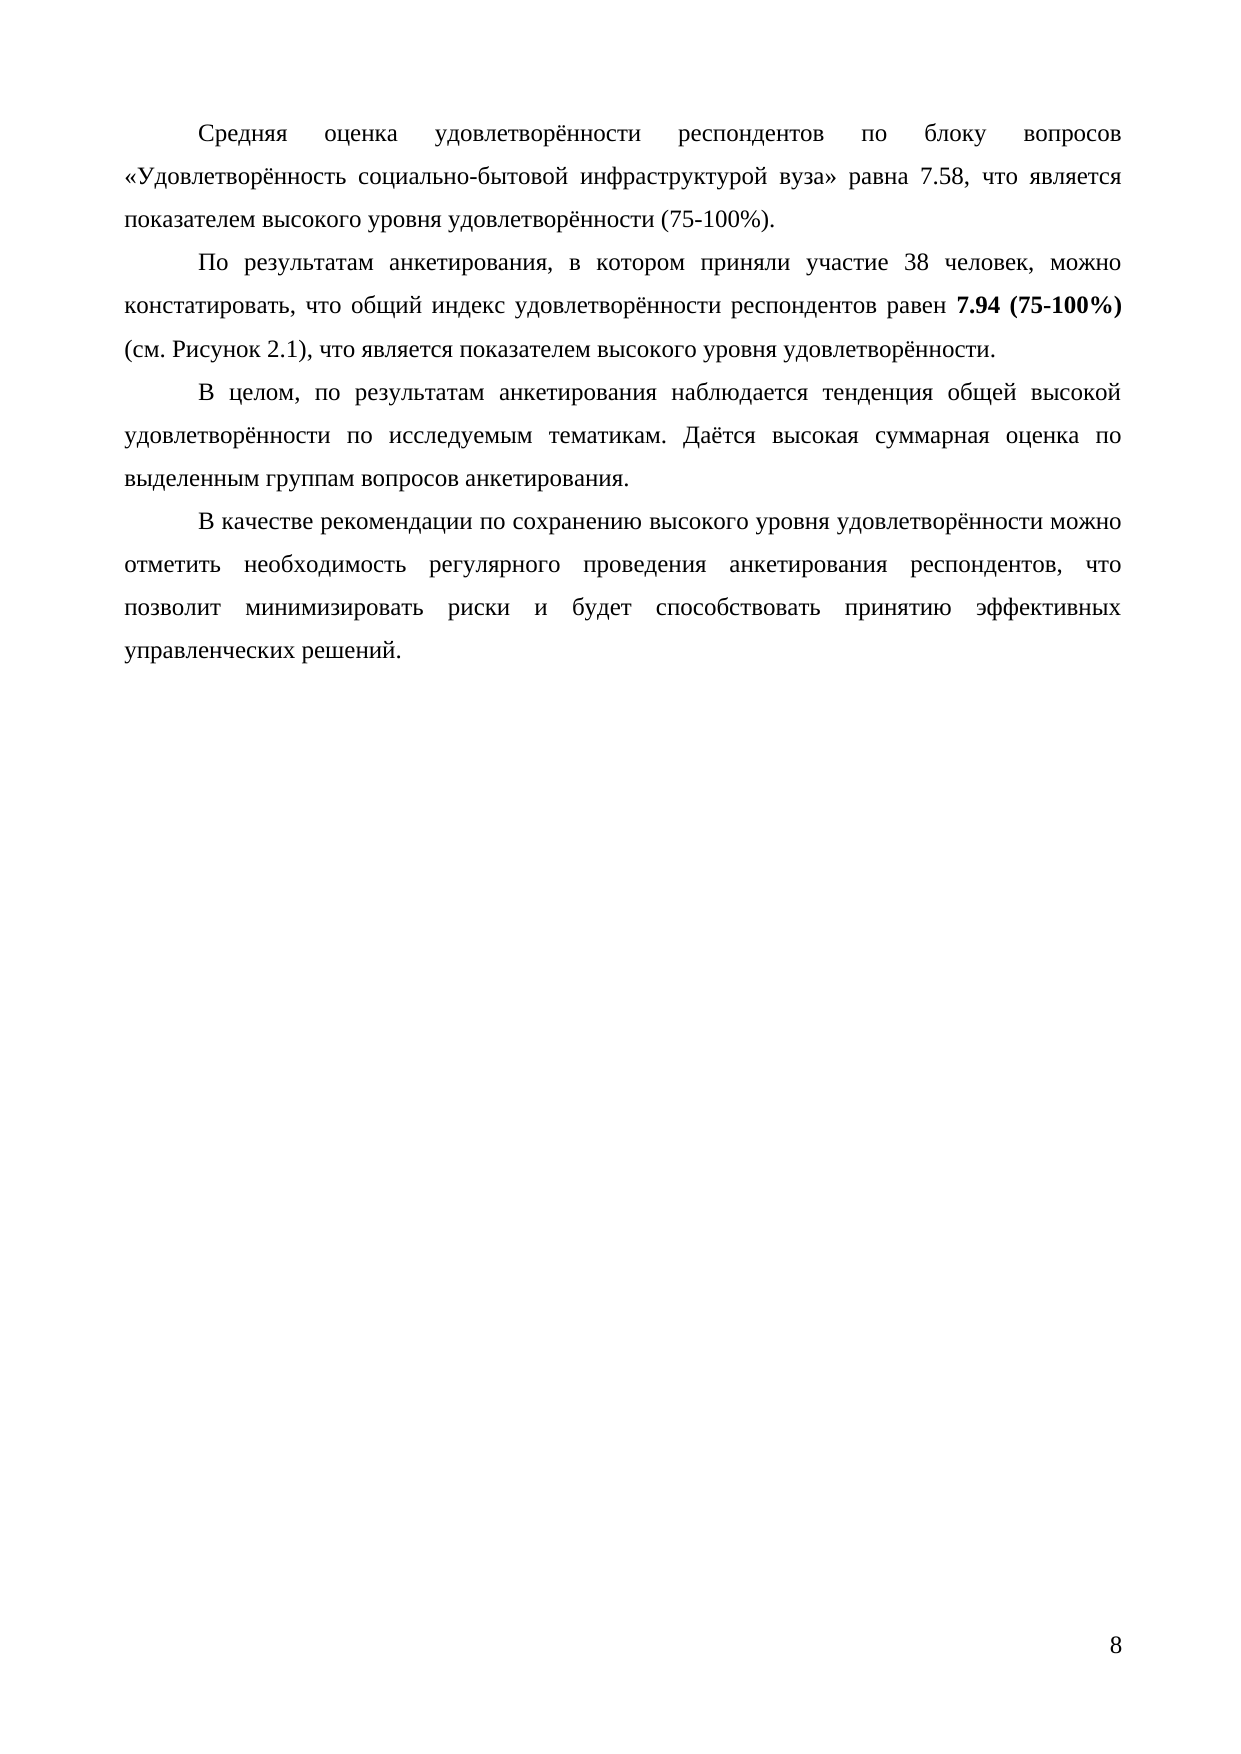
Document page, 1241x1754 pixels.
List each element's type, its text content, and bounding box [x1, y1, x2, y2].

text По результатам анкетирования, в котором приняли участие 38 человек, можно констатировать, что общий индекс удовлетворённости респондентов равен 7.94 (75-100%) (см. Рисунок 2.1), что является показателем высокого уровня удовлетворённости. [124, 247, 1122, 362]
text В целом, по результатам анкетирования наблюдается тенденция общей высокой удовлетворённости по исследуемым тематикам. Даётся высокая суммарная оценка по выделенным группам вопросов анкетирования. [124, 377, 1122, 492]
text В качестве рекомендации по сохранению высокого уровня удовлетворённости можно отметить необходимость регулярного проведения анкетирования респондентов, что позволит минимизировать риски и будет способствовать принятию эффективных управленческих решений. [124, 506, 1122, 664]
text Средняя оценка удовлетворённости респондентов по блоку вопросов «Удовлетворённость социально-бытовой инфраструктурой вуза» равна 7.58, что является показателем высокого уровня удовлетворённости (75-100%). [124, 118, 1122, 233]
